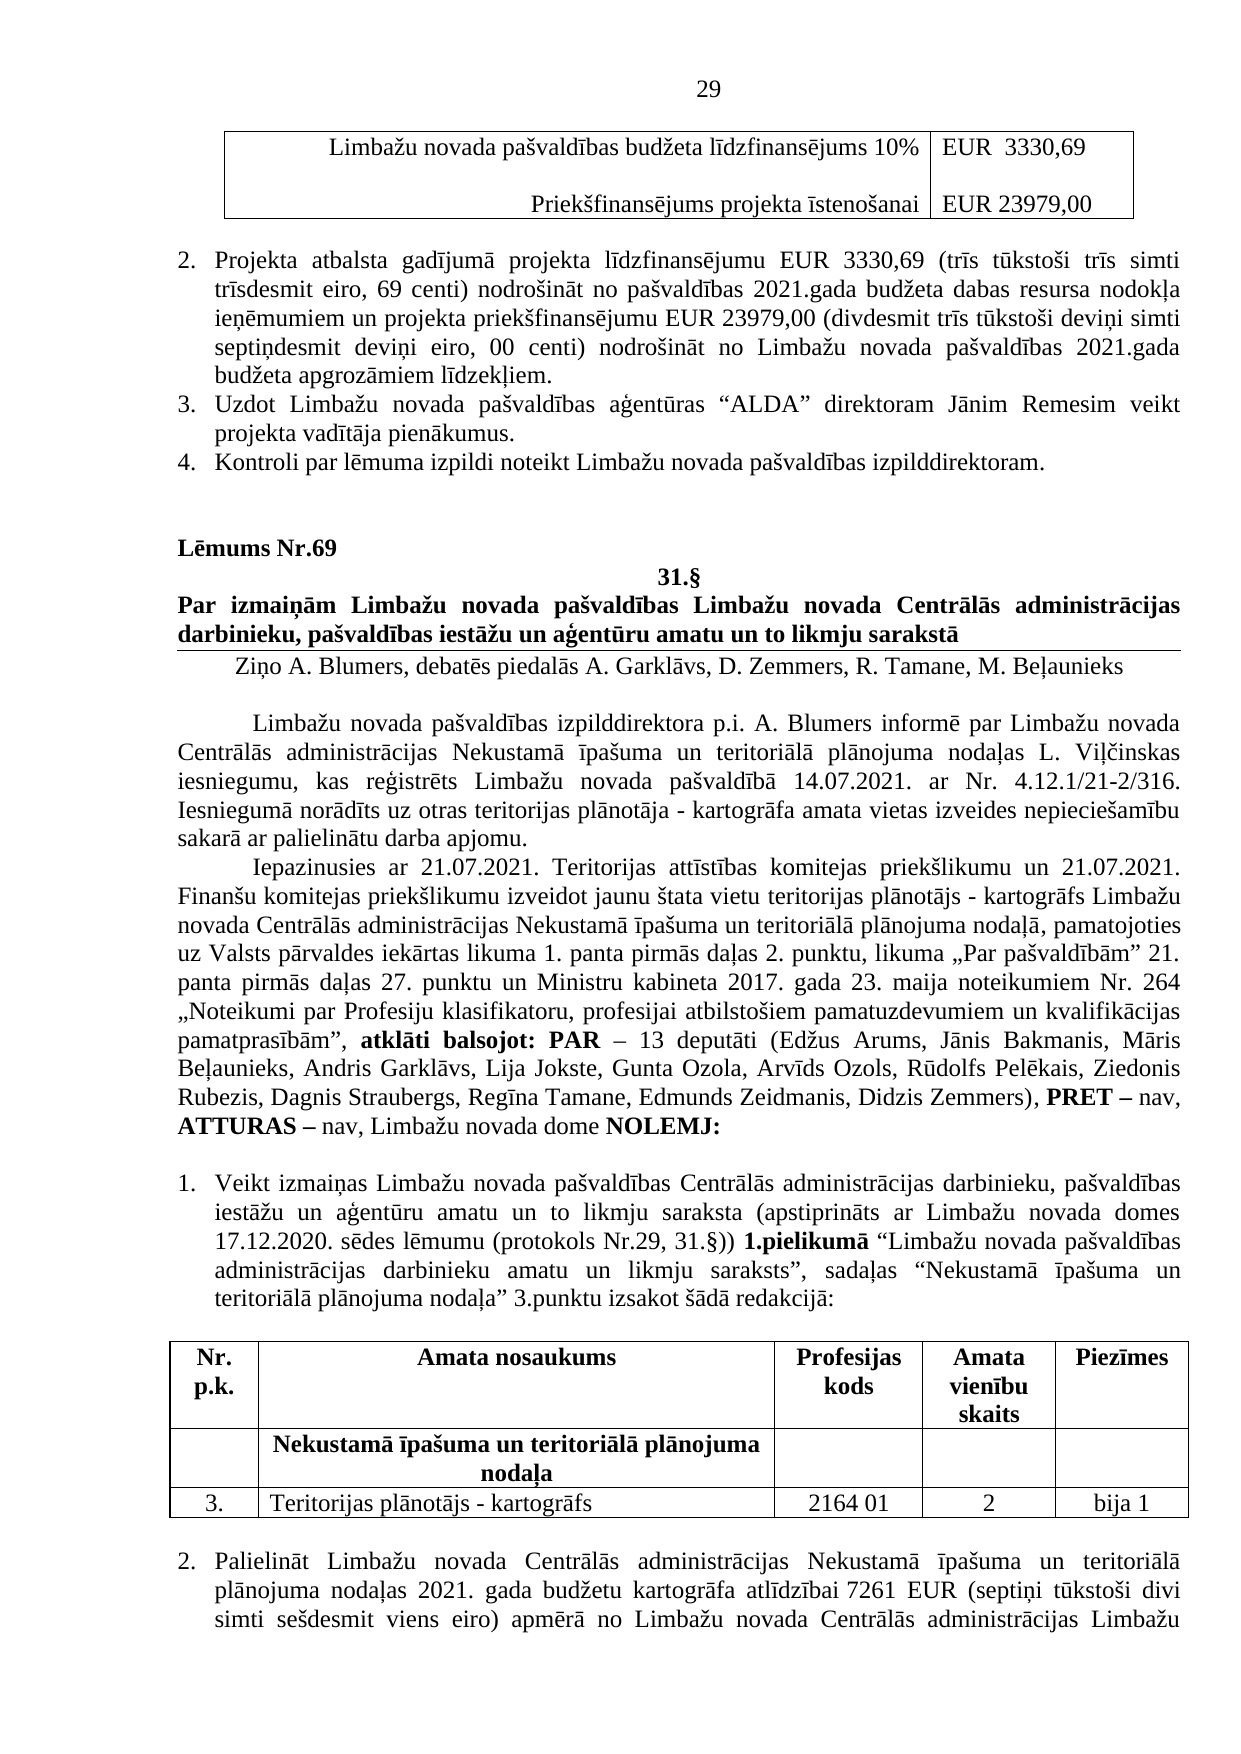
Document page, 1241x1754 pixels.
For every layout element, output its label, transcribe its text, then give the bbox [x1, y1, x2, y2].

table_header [225, 132, 930, 218]
text Limbažu novada pašvaldības izpilddirektora p.i. A. Blumers informē par Limbažu novada Centrālās administrācijas Nekustamā īpašuma un teritoriālā plānojuma nodaļas L. Viļčinskas iesniegumu, kas reģistrēts Limbažu novada pašvaldībā 14.07.2021. ar Nr. 4.12.1/21-2/316. Iesniegumā norādīts uz otras teritorijas plānotāja - kartogrāfa amata vietas izveides nepieciešamību sakarā ar palielinātu darba apjomu. [177, 708, 1181, 852]
text Iepazinusies ar 21.07.2021. Teritorijas attīstības komitejas priekšlikumu un 21.07.2021. Finanšu komitejas priekšlikumu izveidot jaunu štata vietu teritorijas plānotājs - kartogrāfs Limbažu novada Centrālās administrācijas Nekustamā īpašuma un teritoriālā plānojuma nodaļā, pamatojoties uz Valsts pārvaldes iekārtas likuma 1. panta pirmās daļas 2. punktu, likuma „Par pašvaldībām” 21. panta pirmās daļas 27. punktu un Ministru kabineta 2017. gada 23. maija noteikumiem Nr. 264 „Noteikumi par Profesiju klasifikatoru, profesijai atbilstošiem pamatuzdevumiem un kvalifikācijas pamatprasībām”, atklāti balsojot: PAR – 13 deputāti (Edžus Arums, Jānis Bakmanis, Māris Beļaunieks, Andris Garklāvs, Lija Jokste, Gunta Ozola, Arvīds Ozols, Rūdolfs Pelēkais, Ziedonis Rubezis, Dagnis Straubergs, Regīna Tamane, Edmunds Zeidmanis, Didzis Zemmers), PRET – nav, ATTURAS – nav, Limbažu novada dome NOLEMJ: [177, 910, 1181, 1140]
table_cell 3. [171, 1488, 258, 1517]
list Veikt izmaiņas Limbažu novada pašvaldības Centrālās administrācijas darbinieku, pašvaldības iestāžu un aģentūru amatu un to likmju saraksta (apstiprināts ar Limbažu novada domes 17.12.2020. sēdes lēmumu (protokols Nr.29, 31.§)) 1.pielikumā “Limbažu novada pašvaldības administrācijas darbinieku amatu un likmju saraksts”, sadaļas “Nekustamā īpašuma un teritoriālā plānojuma nodaļa” 3.punktu izsakot šādā redakcijā: [177, 1168, 1181, 1312]
text 31.§ [177, 562, 1181, 590]
table_header Amata nosaukums [259, 1342, 774, 1428]
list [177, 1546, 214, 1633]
table_cell [171, 1429, 258, 1487]
text Par izmaiņām Limbažu novada pašvaldības Limbažu novada Centrālās administrācijas darbinieku, pašvaldības iestāžu un aģentūru amatu un to likmju sarakstā [177, 590, 1181, 650]
table_cell 2164 01 [775, 1488, 922, 1517]
table_header Piezīmes [1056, 1342, 1188, 1428]
table_header Amata vienību skaits [923, 1342, 1055, 1428]
text Iepazinusies ar 21.07.2021. Teritorijas attīstības komitejas priekšlikumu un 21.07.2021. Finanšu komitejas priekšlikumu izveidot jaunu štata vietu teritorijas plānotājs - kartogrāfs Limbažu novada Centrālās administrācijas Nekustamā īpašuma un teritoriālā plānojuma nodaļā, pamatojoties uz Valsts pārvaldes iekārtas likuma 1. panta pirmās daļas 2. punktu, likuma „Par pašvaldībām” 21. panta pirmās daļas 27. punktu un Ministru kabineta 2017. gada 23. maija noteikumiem Nr. 264 „Noteikumi par Profesiju klasifikatoru, profesijai atbilstošiem pamatuzdevumiem un kvalifikācijas pamatprasībām”, atklāti balsojot: PAR – 13 deputāti (Edžus Arums, Jānis Bakmanis, Māris Beļaunieks, Andris Garklāvs, Lija Jokste, Gunta Ozola, Arvīds Ozols, Rūdolfs Pelēkais, Ziedonis Rubezis, Dagnis Straubergs, Regīna Tamane, Edmunds Zeidmanis, Didzis Zemmers), PRET – nav, ATTURAS – nav, Limbažu novada dome NOLEMJ: [177, 852, 1181, 910]
list Projekta atbalsta gadījumā projekta līdzfinansējumu EUR 3330,69 (trīs tūkstoši trīs simti trīsdesmit eiro, 69 centi) nodrošināt no pašvaldības 2021.gada budžeta dabas resursa nodokļa ieņēmumiem un projekta priekšfinansējumu EUR 23979,00 (divdesmit trīs tūkstoši deviņi simti septiņdesmit deviņi eiro, 00 centi) nodrošināt no Limbažu novada pašvaldības 2021.gada budžeta apgrozāmiem līdzekļiem. [177, 245, 1181, 389]
table_header Profesijas kods [775, 1342, 922, 1428]
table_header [931, 132, 1133, 218]
table_cell 2 [923, 1488, 1055, 1517]
table_header Nr. p.k. [171, 1342, 258, 1428]
list Kontroli par lēmuma izpildi noteikt Limbažu novada pašvaldības izpilddirektoram. [177, 447, 1181, 475]
table_cell Nekustamā īpašuma un teritoriālā plānojuma nodaļa [259, 1429, 774, 1487]
table_cell [1056, 1429, 1188, 1487]
table_cell [923, 1429, 1055, 1487]
table_cell Teritorijas plānotājs - kartogrāfs [259, 1488, 774, 1517]
list Uzdot Limbažu novada pašvaldības aģentūras “ALDA” direktoram Jānim Remesim veikt projekta vadītāja pienākumus. [177, 389, 1181, 447]
text Lēmums Nr.69 [177, 533, 1181, 562]
text Ziņo A. Blumers, debatēs piedalās A. Garklāvs, D. Zemmers, R. Tamane, M. Beļaunieks [177, 651, 1181, 680]
table_cell bija 1 [1056, 1488, 1188, 1517]
table_cell [775, 1429, 922, 1487]
